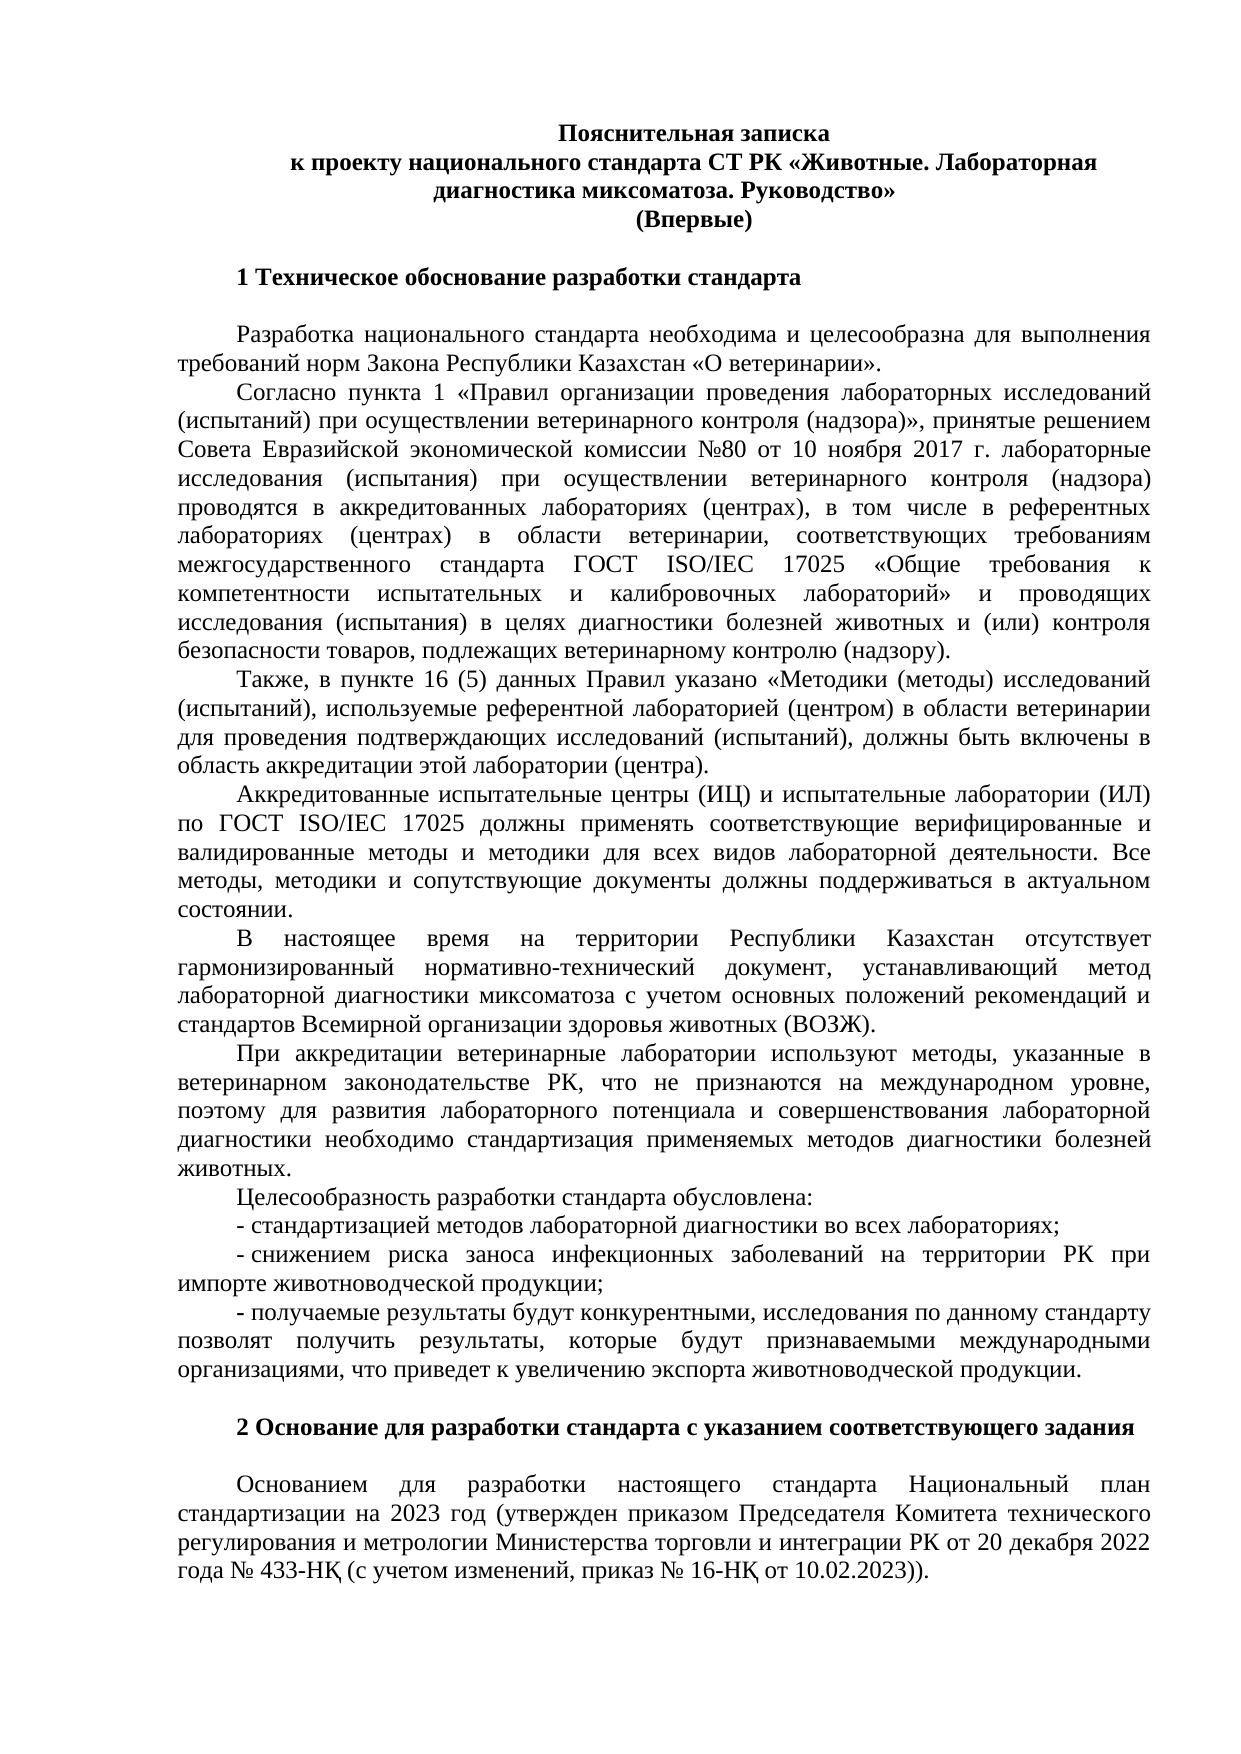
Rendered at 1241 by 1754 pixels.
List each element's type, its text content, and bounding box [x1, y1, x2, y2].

text (Впервые) [177, 204, 1152, 233]
text Также, в пункте 16 (5) данных Правил указано «Методики (методы) исследований (испытаний), используемые референтной лабораторией (центром) в области ветеринарии для проведения подтверждающих исследований (испытаний), должны быть включены в область аккредитации этой лаборатории (центра). [177, 664, 1152, 779]
text В настоящее время на территории Республики Казахстан отсутствует гармонизированный нормативно-технический документ, устанавливающий метод лабораторной диагностики миксоматоза с учетом основных положений рекомендаций и стандартов Всемирной организации здоровья животных (ВОЗЖ). [177, 923, 1152, 1038]
text к проекту национального стандарта СТ РК «Животные. Лабораторная диагностика миксоматоза. Руководство» [177, 147, 1152, 204]
text Основанием для разработки настоящего стандарта Национальный план стандартизации на 2023 год (утвержден приказом Председателя Комитета технического регулирования и метрологии Министерства торговли и интеграции РК от 20 декабря 2022 года № 433-НҚ (с учетом изменений, приказ № 16-НҚ от 10.02.2023)). [177, 1469, 1152, 1584]
text Целесообразность разработки стандарта обусловлена: [177, 1182, 1152, 1211]
text Аккредитованные испытательные центры (ИЦ) и испытательные лаборатории (ИЛ) по ГОСТ ISO/IEC 17025 должны применять соответствующие верифицированные и валидированные методы и методики для всех видов лабораторной деятельности. Все методы, методики и сопутствующие документы должны поддерживаться в актуальном состоянии. [177, 779, 1152, 923]
text - получаемые результаты будут конкурентными, исследования по данному стандарту позволят получить результаты, которые будут признаваемыми международными организациями, что приведет к увеличению экспорта животноводческой продукции. [177, 1297, 1152, 1383]
text 1 Техническое обоснование разработки стандарта [236, 262, 1152, 291]
text - стандартизацией методов лабораторной диагностики во всех лабораториях; [177, 1211, 1152, 1239]
text 2 Основание для разработки стандарта с указанием соответствующего задания [177, 1412, 1152, 1441]
text Разработка национального стандарта необходима и целесообразна для выполнения требований норм Закона Республики Казахстан «О ветеринарии». [177, 319, 1152, 377]
text Пояснительная записка [177, 118, 1152, 147]
text - снижением риска заноса инфекционных заболеваний на территории РК при импорте животноводческой продукции; [177, 1239, 1152, 1297]
text При аккредитации ветеринарные лаборатории используют методы, указанные в ветеринарном законодательстве РК, что не признаются на международном уровне, поэтому для развития лабораторного потенциала и совершенствования лабораторной диагностики необходимо стандартизация применяемых методов диагностики болезней животных. [177, 1038, 1152, 1182]
text Согласно пункта 1 «Правил организации проведения лабораторных исследований (испытаний) при осуществлении ветеринарного контроля (надзора)», принятые решением Совета Евразийской экономической комиссии №80 от 10 ноября 2017 г. лабораторные исследования (испытания) при осуществлении ветеринарного контроля (надзора) проводятся в аккредитованных лабораториях (центрах), в том числе в референтных лабораториях (центрах) в области ветеринарии, соответствующих требованиям межгосударственного стандарта ГОСТ ISO/IEC 17025 «Общие требования к компетентности испытательных и калибровочных лабораторий» и проводящих исследования (испытания) в целях диагностики болезней животных и (или) контроля безопасности товаров, подлежащих ветеринарному контролю (надзору). [177, 377, 1152, 664]
